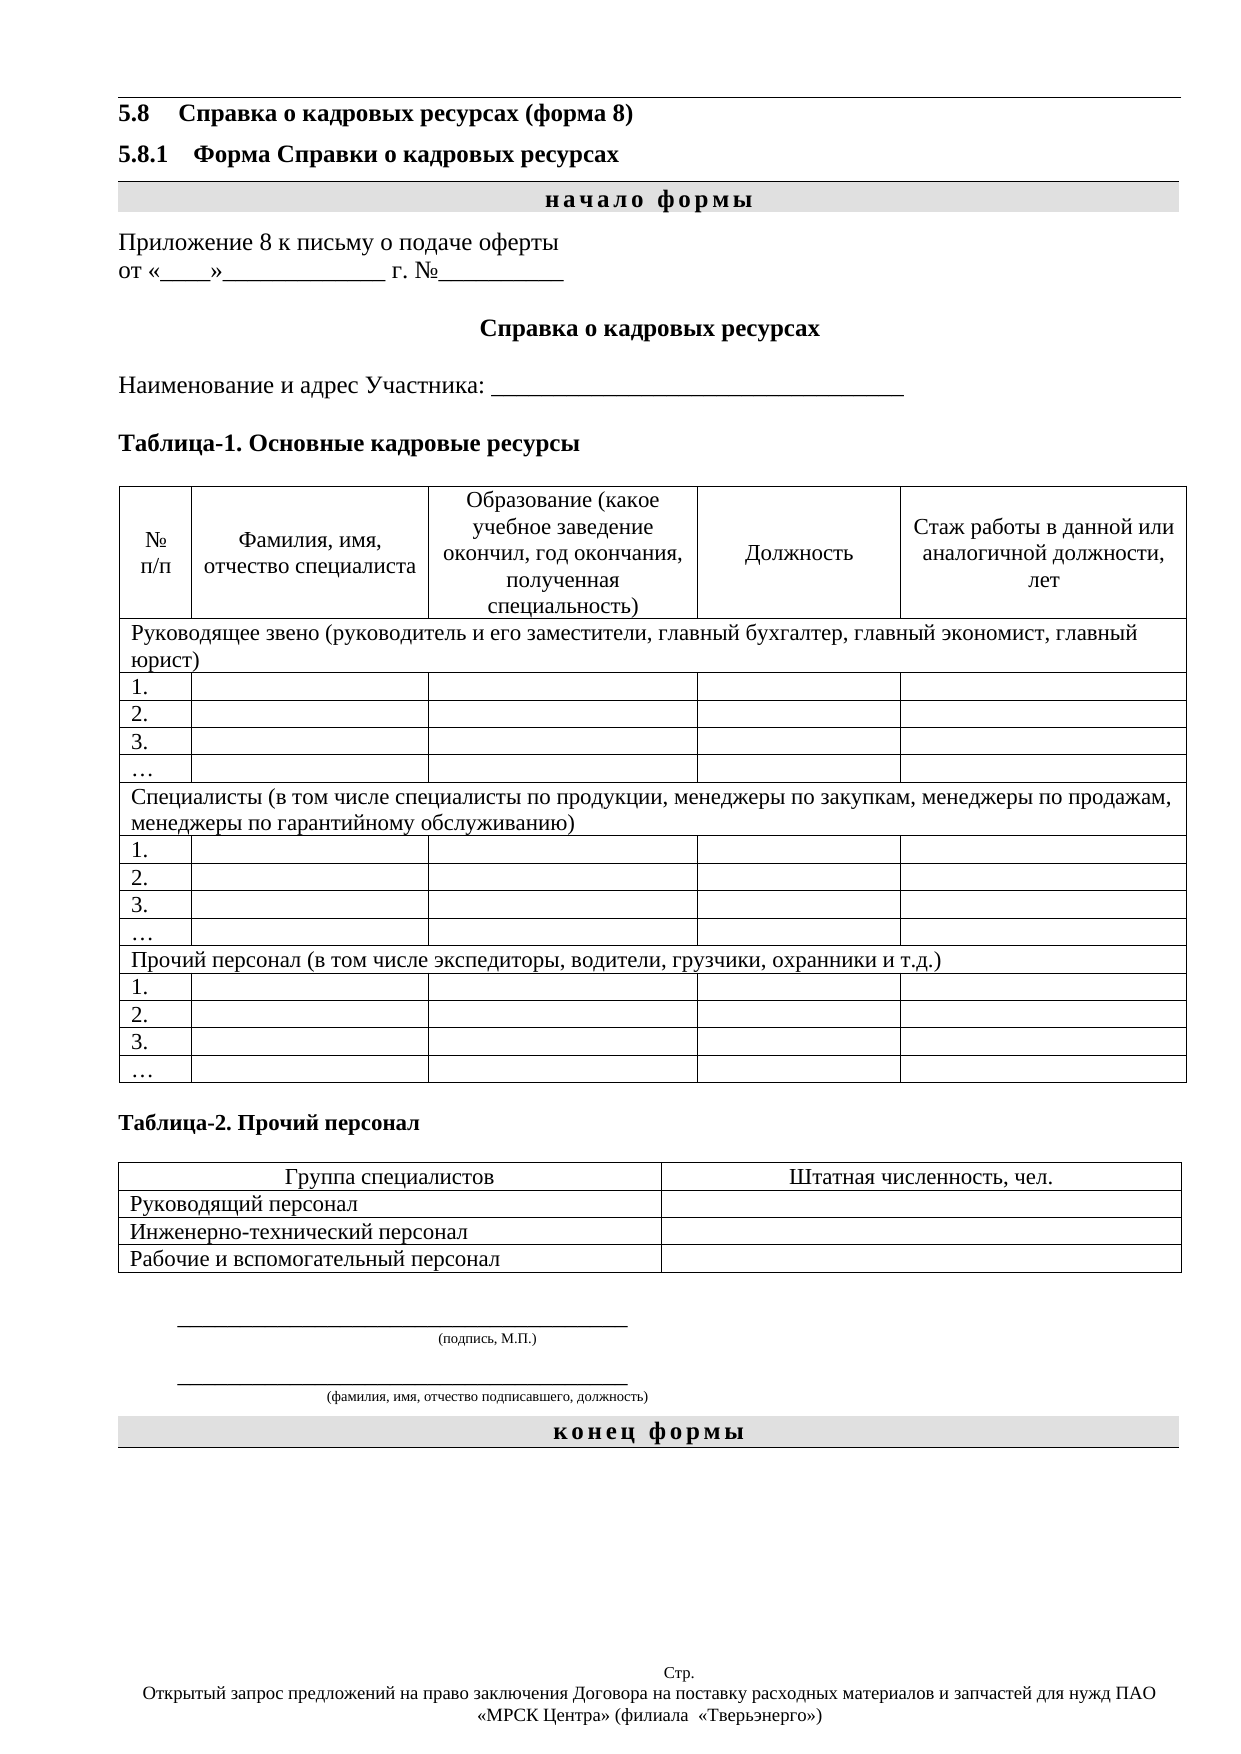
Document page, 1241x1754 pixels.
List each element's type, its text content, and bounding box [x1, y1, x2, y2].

table_header Группа специалистов [119, 1163, 661, 1189]
table_header Фамилия, имя, отчество специалиста [192, 487, 428, 618]
table_cell [120, 836, 191, 863]
table_cell [120, 728, 191, 754]
table_cell [698, 1056, 900, 1082]
table_cell Прочий персонал (в том числе экспедиторы, водители, грузчики, охранники и т.д.) [120, 946, 1186, 972]
table_header Штатная численность, чел. [662, 1163, 1181, 1189]
text Наименование и адрес Участника: _________________________________ [118, 371, 1181, 399]
text (подпись, М.П.) [118, 1330, 797, 1359]
table_cell [901, 673, 1186, 699]
table_header Должность [698, 487, 900, 618]
table_cell [429, 1056, 697, 1082]
table_cell [698, 864, 900, 890]
table_cell [698, 701, 900, 727]
table_cell [120, 673, 191, 699]
text Справка о кадровых ресурсах [118, 313, 1181, 342]
table_cell [429, 673, 697, 699]
table_cell [192, 728, 428, 754]
table_header № п/п [120, 487, 191, 618]
table_cell [901, 891, 1186, 918]
table_cell [429, 919, 697, 945]
table_cell [192, 974, 428, 1000]
table_cell [901, 1028, 1186, 1054]
table_cell [120, 864, 191, 890]
table_cell [120, 1028, 191, 1054]
table_cell [901, 836, 1186, 863]
table_cell [662, 1245, 1181, 1272]
table_cell Руководящий персонал [119, 1191, 661, 1217]
table_cell [698, 974, 900, 1000]
table_cell [698, 891, 900, 918]
text ____________________________________ [118, 1359, 1181, 1388]
table_cell [192, 1001, 428, 1027]
text ____________________________________ [118, 1301, 1181, 1330]
table_cell Руководящее звено (руководитель и его заместители, главный бухгалтер, главный экономист, главный юрист) [120, 619, 1186, 672]
table_cell [429, 728, 697, 754]
table_cell [192, 836, 428, 863]
table_cell [901, 1001, 1186, 1027]
subtitle Форма Справки о кадровых ресурсах [118, 139, 1181, 168]
table_cell [192, 701, 428, 727]
table_cell … [120, 755, 191, 782]
table_cell [698, 836, 900, 863]
text (фамилия, имя, отчество подписавшего, должность) [118, 1388, 797, 1416]
table_cell [698, 673, 900, 699]
table_header Образование (какое учебное заведение окончил, год окончания, полученная специальность) [429, 487, 697, 618]
table_cell [192, 1028, 428, 1054]
table_cell Инженерно-технический персонал [119, 1218, 661, 1244]
table_cell [192, 864, 428, 890]
table_cell … [120, 1056, 191, 1082]
table_header Стаж работы в данной или аналогичной должности, лет [901, 487, 1186, 618]
table_cell [429, 864, 697, 890]
text конец формы [118, 1416, 1179, 1447]
text Приложение 8 к письму о подаче оферты от «____»_____________ г. №__________ [118, 227, 1181, 284]
table_cell [429, 701, 697, 727]
table_cell [429, 891, 697, 918]
table_cell [192, 919, 428, 945]
table_cell [429, 1028, 697, 1054]
table_cell [429, 1001, 697, 1027]
table_cell [698, 919, 900, 945]
table_cell [120, 891, 191, 918]
table_cell [698, 1028, 900, 1054]
table_cell [901, 701, 1186, 727]
table_cell [192, 673, 428, 699]
text начало формы [118, 182, 1179, 212]
text Таблица-2. Прочий персонал [118, 1109, 1181, 1136]
table_cell [901, 1056, 1186, 1082]
table_cell [901, 728, 1186, 754]
table_cell … [120, 919, 191, 945]
table_cell [120, 974, 191, 1000]
table_cell [698, 1001, 900, 1027]
table_cell Специалисты (в том числе специалисты по продукции, менеджеры по закупкам, менеджеры по продажам, менеджеры по гарантийному обслуживанию) [120, 783, 1186, 835]
subtitle Справка о кадровых ресурсах (форма 8) [118, 98, 1181, 127]
table_cell [429, 974, 697, 1000]
text Таблица-1. Основные кадровые ресурсы [118, 428, 1181, 457]
table_cell [901, 919, 1186, 945]
table_cell [662, 1218, 1181, 1244]
table_cell [698, 728, 900, 754]
table_cell [429, 836, 697, 863]
table_cell [120, 1001, 191, 1027]
table_cell [662, 1191, 1181, 1217]
table_cell [901, 755, 1186, 782]
table_cell [429, 755, 697, 782]
table_cell [120, 701, 191, 727]
table_cell [901, 864, 1186, 890]
table_cell [192, 891, 428, 918]
table_cell Рабочие и вспомогательный персонал [119, 1245, 661, 1272]
table_cell [901, 974, 1186, 1000]
table_cell [698, 755, 900, 782]
table_cell [192, 1056, 428, 1082]
table_cell [192, 755, 428, 782]
